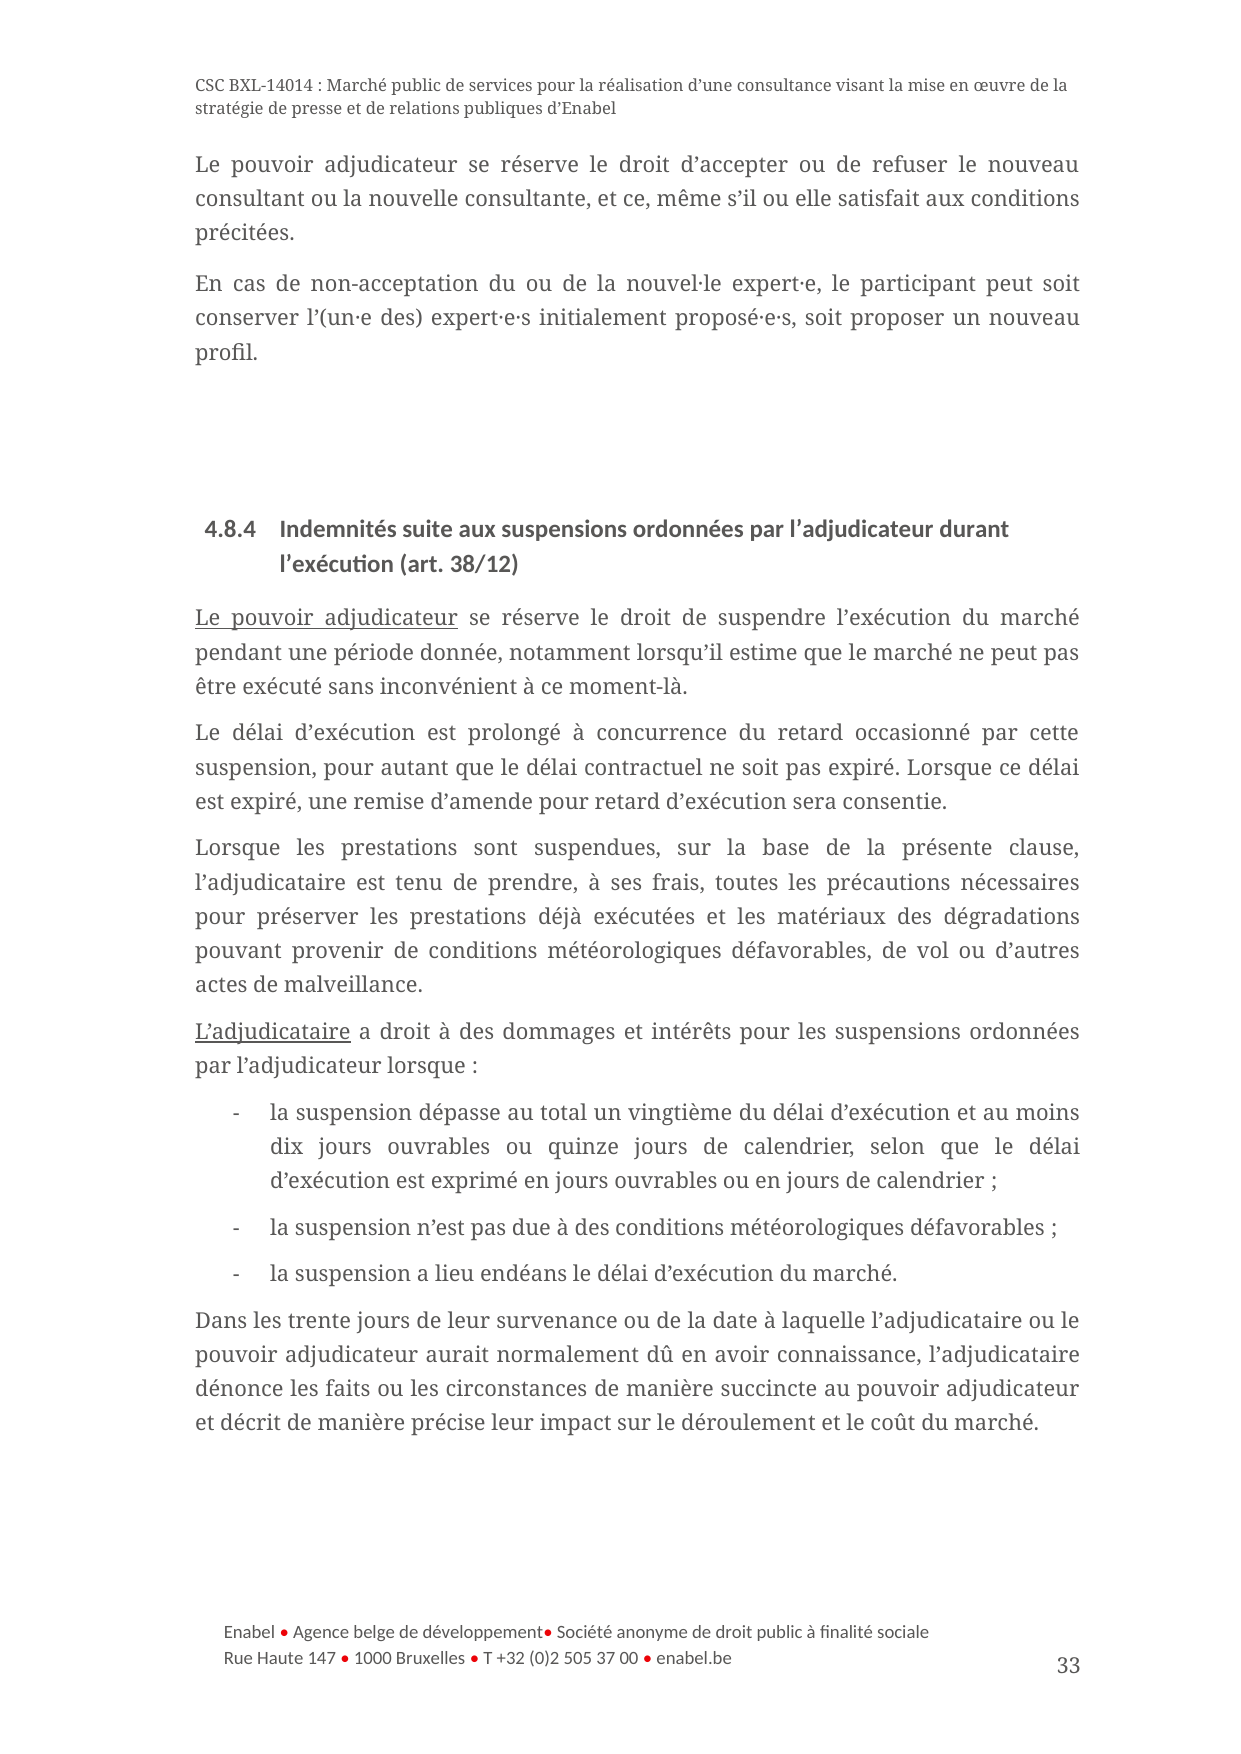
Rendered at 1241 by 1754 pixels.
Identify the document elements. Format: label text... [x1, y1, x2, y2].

text Le pouvoir adjudicateur se réserve le droit de suspendre l’exécution du marché pendant une période donnée, notamment lorsqu’il estime que le marché ne peut pas être exécuté sans inconvénient à ce moment-là. [195, 602, 1081, 701]
text Le pouvoir adjudicateur se réserve le droit d’accepter ou de refuser le nouveau consultant ou la nouvelle consultante, et ce, même s’il ou elle satisfait aux conditions précitées. [195, 149, 1081, 247]
list la suspension a lieu endéans le délai d’exécution du marché. [232, 1258, 1081, 1288]
text Dans les trente jours de leur survenance ou de la date à laquelle l’adjudicataire ou le pouvoir adjudicateur aurait normalement dû en avoir connaissance, l’adjudicataire dénonce les faits ou les circonstances de manière succincte au pouvoir adjudicateur et décrit de manière précise leur impact sur le déroulement et le coût du marché. [195, 1305, 1081, 1437]
list la suspension n’est pas due à des conditions météorologiques défavorables ; [232, 1212, 1081, 1241]
text L’adjudicataire a droit à des dommages et intérêts pour les suspensions ordonnées par l’adjudicateur lorsque : [195, 1016, 1081, 1080]
text Le délai d’exécution est prolongé à concurrence du retard occasionné par cette suspension, pour autant que le délai contractuel ne soit pas expiré. Lorsque ce délai est expiré, une remise d’amende pour retard d’exécution sera consentie. [195, 717, 1081, 816]
subtitle Indemnités suite aux suspensions ordonnées par l’adjudicateur durant l’exécution (art. 38/12) [204, 514, 1081, 579]
text En cas de non-acceptation du ou de la nouvel·le expert·e, le participant peut soit conserver l’(un·e des) expert·e·s initialement proposé·e·s, soit proposer un nouveau profil. [195, 268, 1081, 366]
list la suspension dépasse au total un vingtième du délai d’exécution et au moins dix jours ouvrables ou quinze jours de calendrier, selon que le délai d’exécution est exprimé en jours ouvrables ou en jours de calendrier ; [232, 1097, 1081, 1195]
text Lorsque les prestations sont suspendues, sur la base de la présente clause, l’adjudicataire est tenu de prendre, à ses frais, toutes les précautions nécessaires pour préserver les prestations déjà exécutées et les matériaux des dégradations pouvant provenir de conditions météorologiques défavorables, de vol ou d’autres actes de malveillance. [195, 832, 1081, 999]
